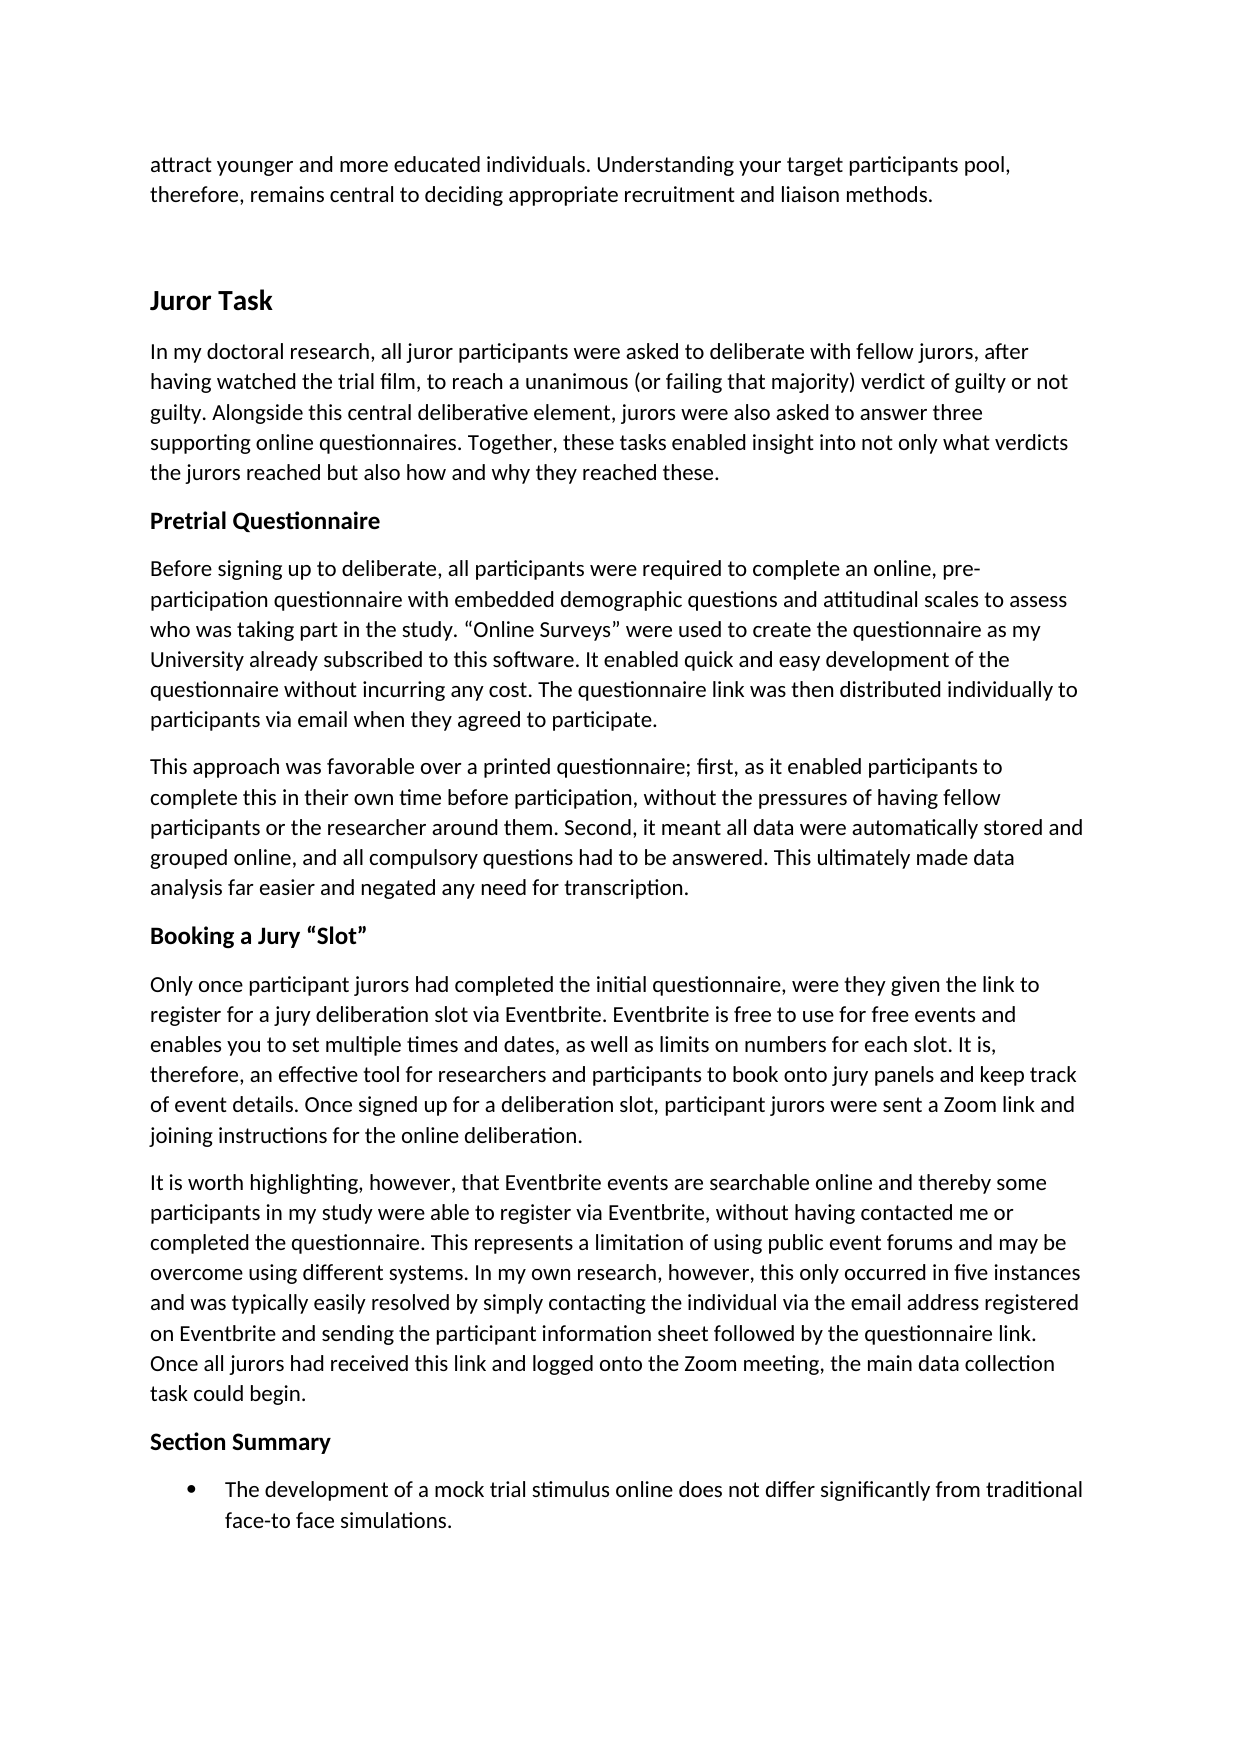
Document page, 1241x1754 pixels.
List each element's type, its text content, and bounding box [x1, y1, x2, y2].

text Only once participant jurors had completed the initial questionnaire, were they given the link to register for a jury deliberation slot via Eventbrite. Eventbrite is free to use for free events and enables you to set multiple times and dates, as well as limits on numbers for each slot. It is, therefore, an effective tool for researchers and participants to book onto jury panels and keep track of event details. Once signed up for a deliberation slot, participant jurors were sent a Zoom link and joining instructions for the online deliberation. [150, 970, 1090, 1149]
list The development of a mock trial stimulus online does not differ significantly from traditional face-to face simulations. [187, 1476, 1090, 1534]
subtitle Pretrial Questionnaire [150, 505, 1090, 536]
subtitle Section Summary [150, 1426, 1090, 1457]
text In my doctoral research, all juror participants were asked to deliberate with fellow jurors, after having watched the trial film, to reach a unanimous (or failing that majority) verdict of guilty or not guilty. Alongside this central deliberative element, jurors were also asked to answer three supporting online questionnaires. Together, these tasks enabled insight into not only what verdicts the jurors reached but also how and why they reached these. [150, 337, 1090, 486]
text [150, 150, 1090, 208]
text This approach was favorable over a printed questionnaire; first, as it enabled participants to complete this in their own time before participation, without the pressures of having fellow participants or the researcher around them. Second, it meant all data were automatically stored and grouped online, and all compulsory questions had to be answered. This ultimately made data analysis far easier and negated any need for transcription. [150, 752, 1090, 901]
subtitle Booking a Jury “Slot” [150, 920, 1090, 951]
text Before signing up to deliberate, all participants were required to complete an online, pre-participation questionnaire with embedded demographic questions and attitudinal scales to assess who was taking part in the study. “Online Surveys” were used to create the questionnaire as my University already subscribed to this software. It enabled quick and easy development of the questionnaire without incurring any cost. The questionnaire link was then distributed individually to participants via email when they agreed to participate. [150, 554, 1090, 734]
subtitle Juror Task [150, 282, 1090, 318]
text It is worth highlighting, however, that Eventbrite events are searchable online and thereby some participants in my study were able to register via Eventbrite, without having contacted me or completed the questionnaire. This represents a limitation of using public event forums and may be overcome using different systems. In my own research, however, this only occurred in five instances and was typically easily resolved by simply contacting the individual via the email address registered on Eventbrite and sending the participant information sheet followed by the questionnaire link. Once all jurors had received this link and logged onto the Zoom meeting, the main data collection task could begin. [150, 1168, 1090, 1407]
